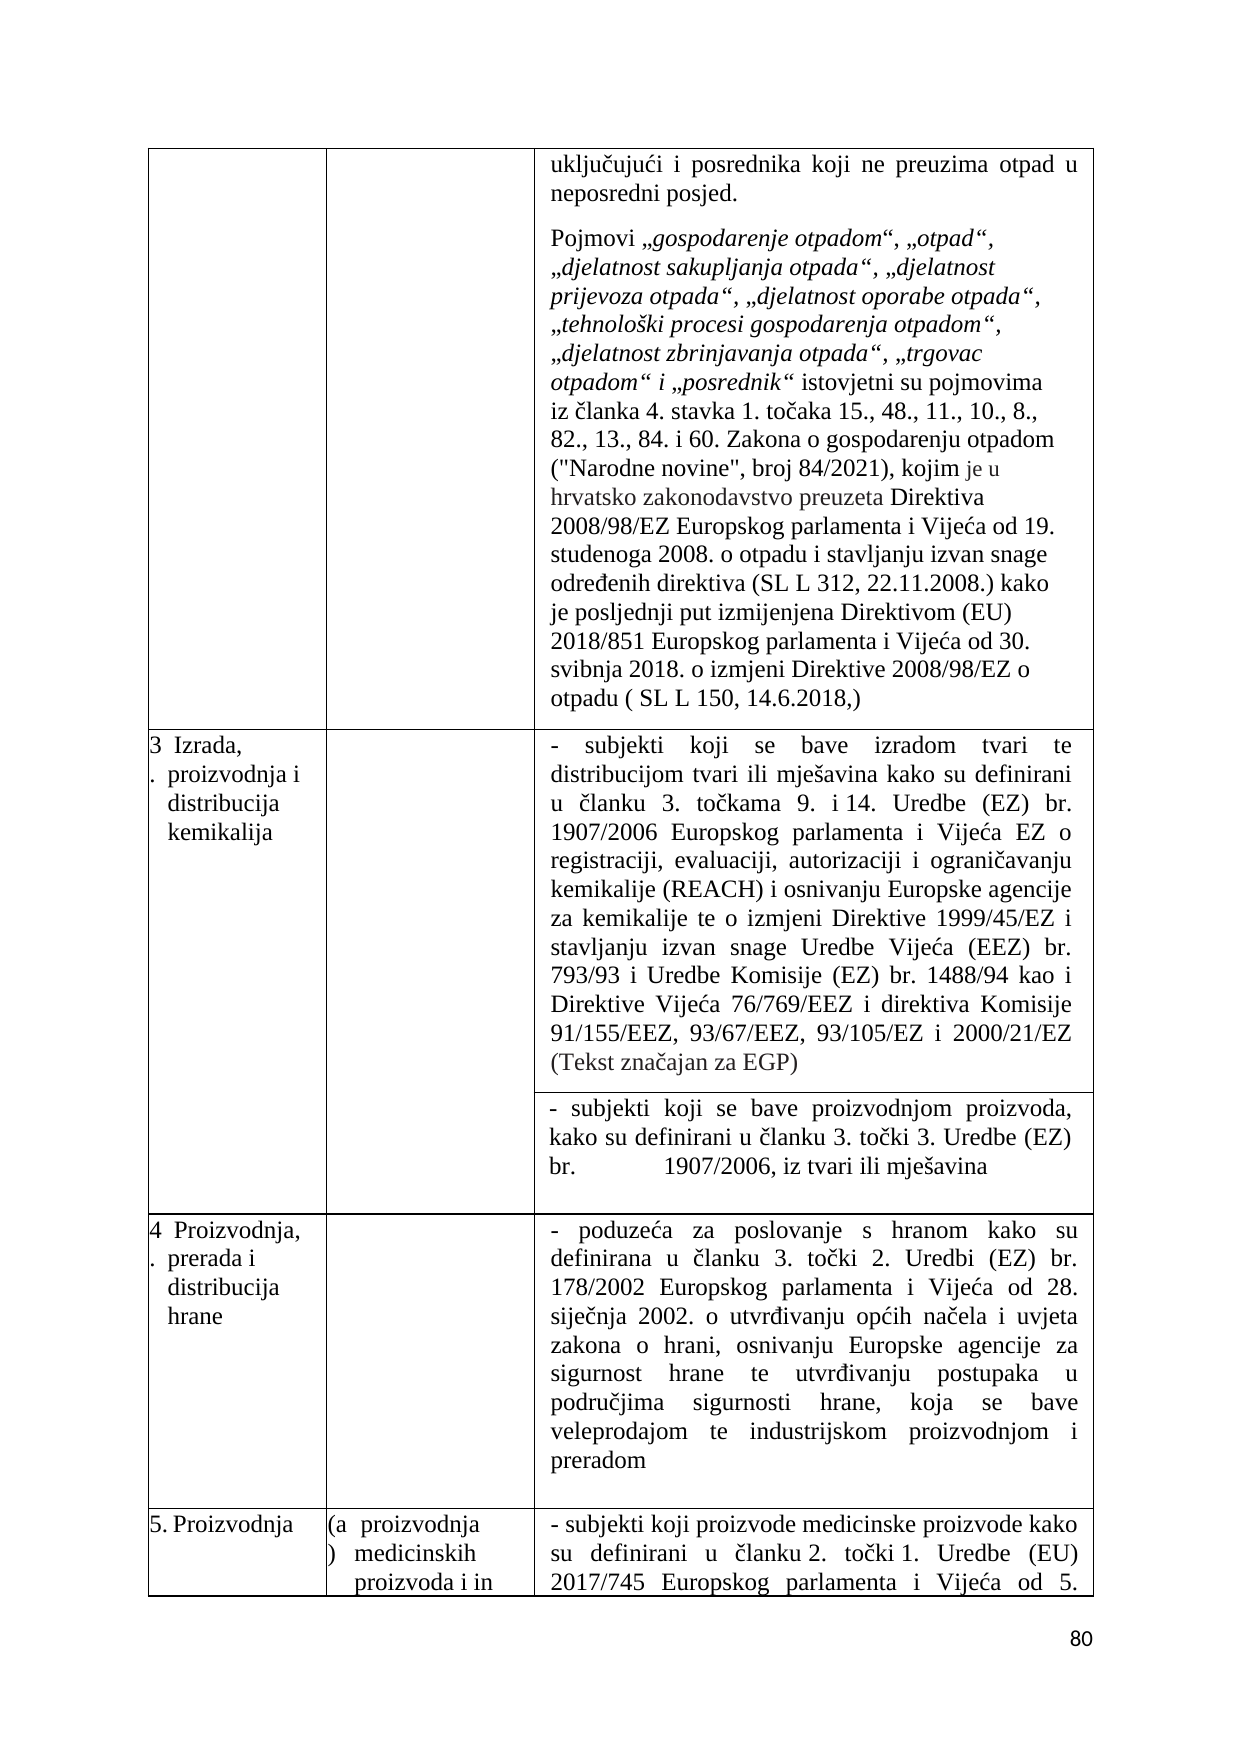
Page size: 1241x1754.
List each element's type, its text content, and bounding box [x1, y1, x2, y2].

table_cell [535, 149, 1093, 729]
table_cell - subjekti koji se bave izradom tvari te distribucijom tvari ili mješavina kako su definirani u članku 3. točkama 9. i 14. Uredbe (EZ) br. 1907/2006 Europskog parlamenta i Vijeća EZ o registraciji, evaluaciji, autorizaciji i ograničavanju kemikalije (REACH) i osnivanju Europske agencije za kemikalije te o izmjeni Direktive 1999/45/EZ i stavljanju izvan snage Uredbe Vijeća (EEZ) br. 793/93 i Uredbe Komisije (EZ) br. 1488/94 kao i Direktive Vijeća 76/769/EEZ i direktiva Komisije 91/155/EEZ, 93/67/EEZ, 93/105/EZ i 2000/21/EZ (Tekst značajan za EGP) [535, 730, 1093, 1092]
table_cell [149, 730, 326, 1213]
table_cell [149, 1215, 326, 1508]
table_cell - subjekti koji se bave proizvodnjom proizvoda, kako su definirani u članku 3. točki 3. Uredbe (EZ) br. 1907/2006, iz tvari ili mješavina [535, 1093, 1093, 1213]
table_cell [327, 730, 534, 1213]
table_cell [149, 149, 326, 729]
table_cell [535, 1509, 1093, 1595]
table_cell [149, 1509, 326, 1595]
table_cell - poduzeća za poslovanje s hranom kako su definirana u članku 3. točki 2. Uredbi (EZ) br. 178/2002 Europskog parlamenta i Vijeća od 28. siječnja 2002. o utvrđivanju općih načela i uvjeta zakona o hrani, osnivanju Europske agencije za sigurnost hrane te utvrđivanju postupaka u područjima sigurnosti hrane, koja se bave veleprodajom te industrijskom proizvodnjom i preradom [535, 1215, 1093, 1508]
table_cell [327, 1215, 534, 1508]
table_cell [327, 149, 534, 729]
table_cell [327, 1509, 534, 1595]
